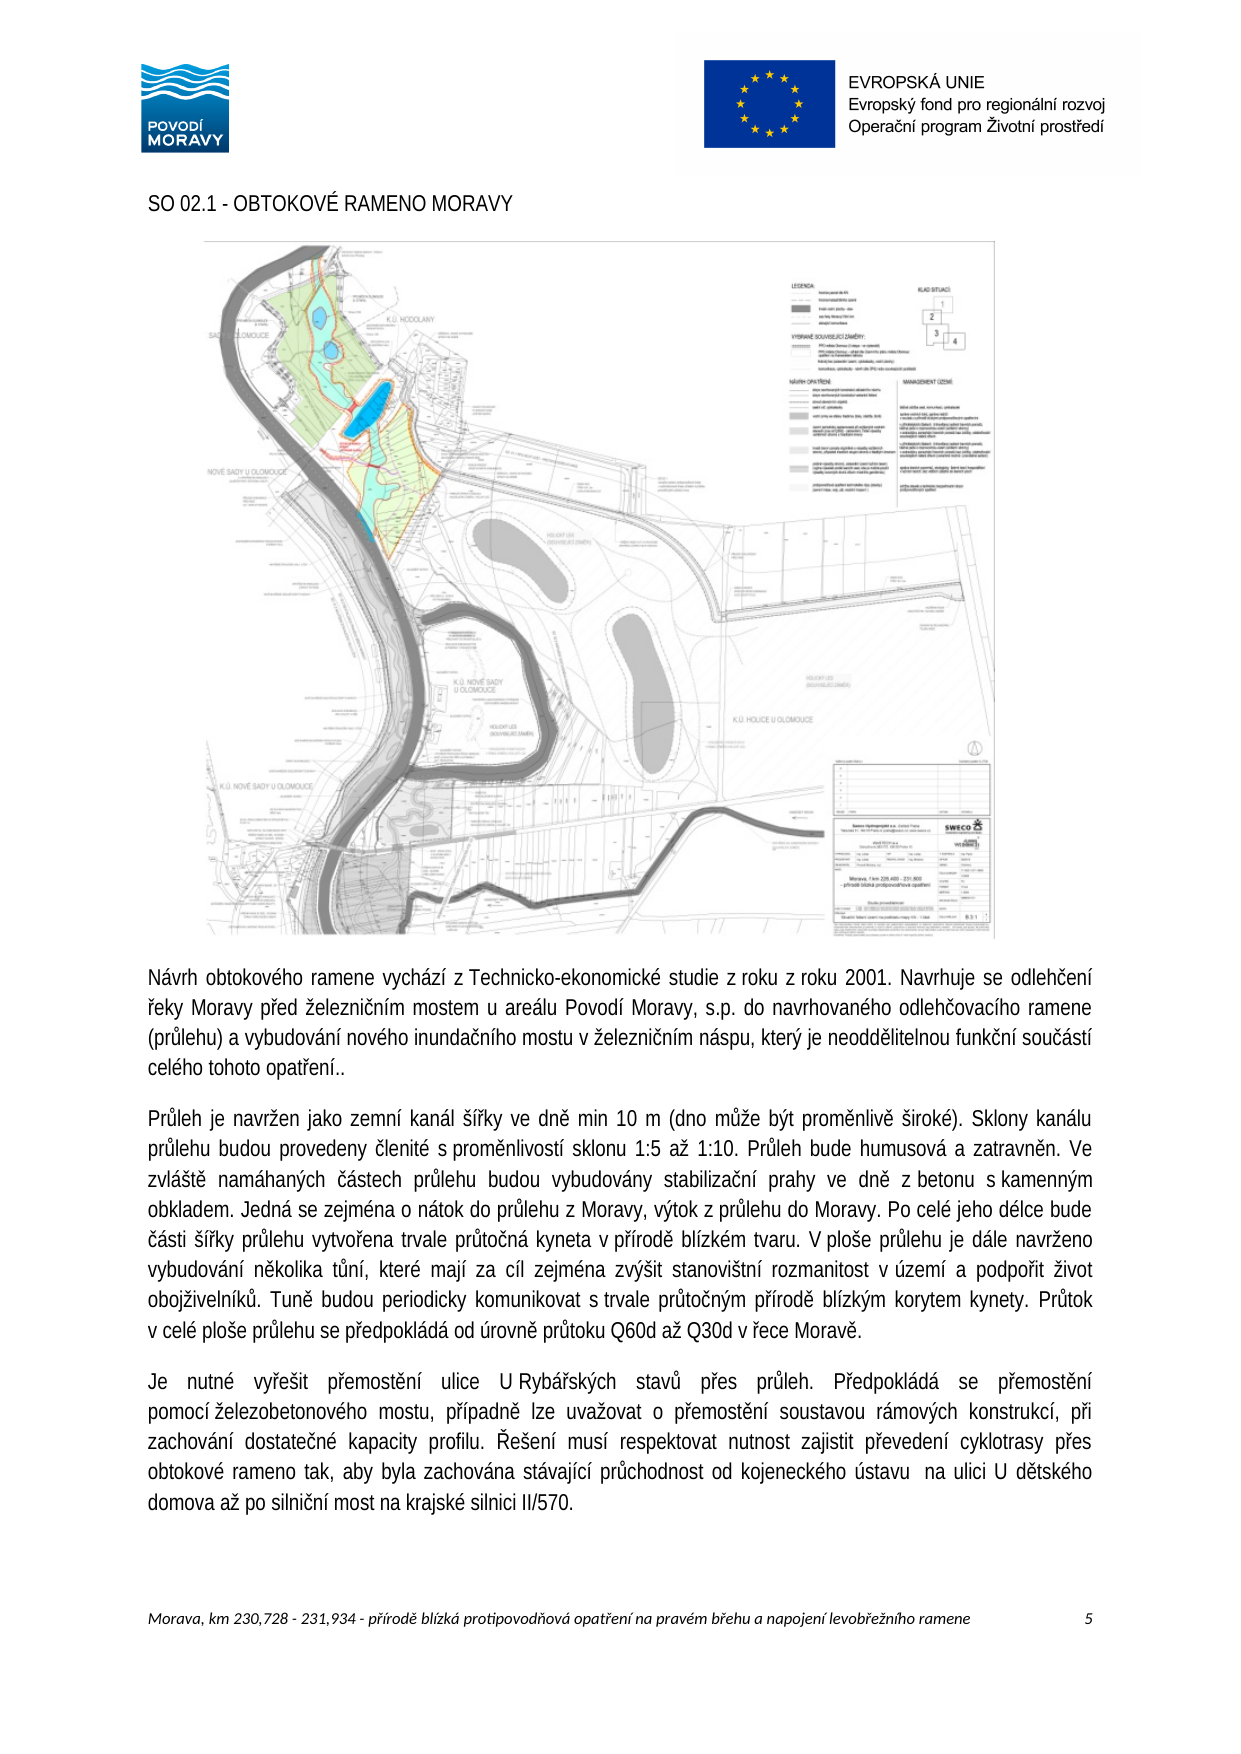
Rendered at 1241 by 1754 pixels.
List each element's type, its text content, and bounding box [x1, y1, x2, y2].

picture [675, 31, 1141, 177]
picture [192, 64, 225, 69]
text Je nutné vyřešit přemostění ulice U Rybářských stavů přes průleh. Předpokládá se přemostění pomocí železobetonového mostu, případně lze uvažovat o přemostění soustavou rámových konstrukcí, při zachování dostatečné kapacity profilu. Řešení musí respektovat nutnost zajistit převedení cyklotrasy přes obtokové rameno tak, aby byla zachována stávající průchodnost od kojeneckého ústavu na ulici U dětského domova až po silniční most na krajské silnici II/570. [148, 1368, 1093, 1515]
picture [141, 91, 229, 99]
picture [203, 241, 995, 939]
text Návrh obtokového ramene vychází z Technicko-ekonomické studie z roku z roku 2001. Navrhuje se odlehčení řeky Moravy před železničním mostem u areálu Povodí Moravy, s.p. do navrhovaného odlehčovacího ramene (průlehu) a vybudování nového inundačního mostu v železničním náspu, který je neoddělitelnou funkční součástí celého tohoto opatření.. [148, 963, 1093, 1080]
picture [141, 83, 229, 91]
picture [141, 107, 229, 158]
text Průleh je navržen jako zemní kanál šířky ve dně min (dno může být proměnlivě široké). Sklony kanálu průlehu budou provedeny členité s proměnlivostí sklonu 1:5 až 1:10. Průleh bude humusová a zatravněn. Ve zvláště namáhaných částech průlehu budou vybudovány stabilizační prahy ve dně z betonu s kamenným obkladem. Jedná se zejména o nátok do průlehu z Moravy, výtok z průlehu do Moravy. Po celé jeho délce bude části šířky průlehu vytvořena trvale průtočná kyneta v přírodě blízkém tvaru. V ploše průlehu je dále navrženo vybudování několika tůní, které mají za cíl zejména zvýšit stanovištní rozmanitost v území a podpořit život obojživelníků. Tuně budou periodicky komunikovat s trvale průtočným přírodě blízkým korytem kynety. Průtok v celé ploše průlehu se předpokládá od úrovně průtoku Q60d až Q30d v řece Moravě. [148, 1105, 1093, 1343]
text SO 02.1 - OBTOKOVÉ RAMENO MORAVY [148, 190, 1093, 216]
picture [147, 64, 180, 69]
